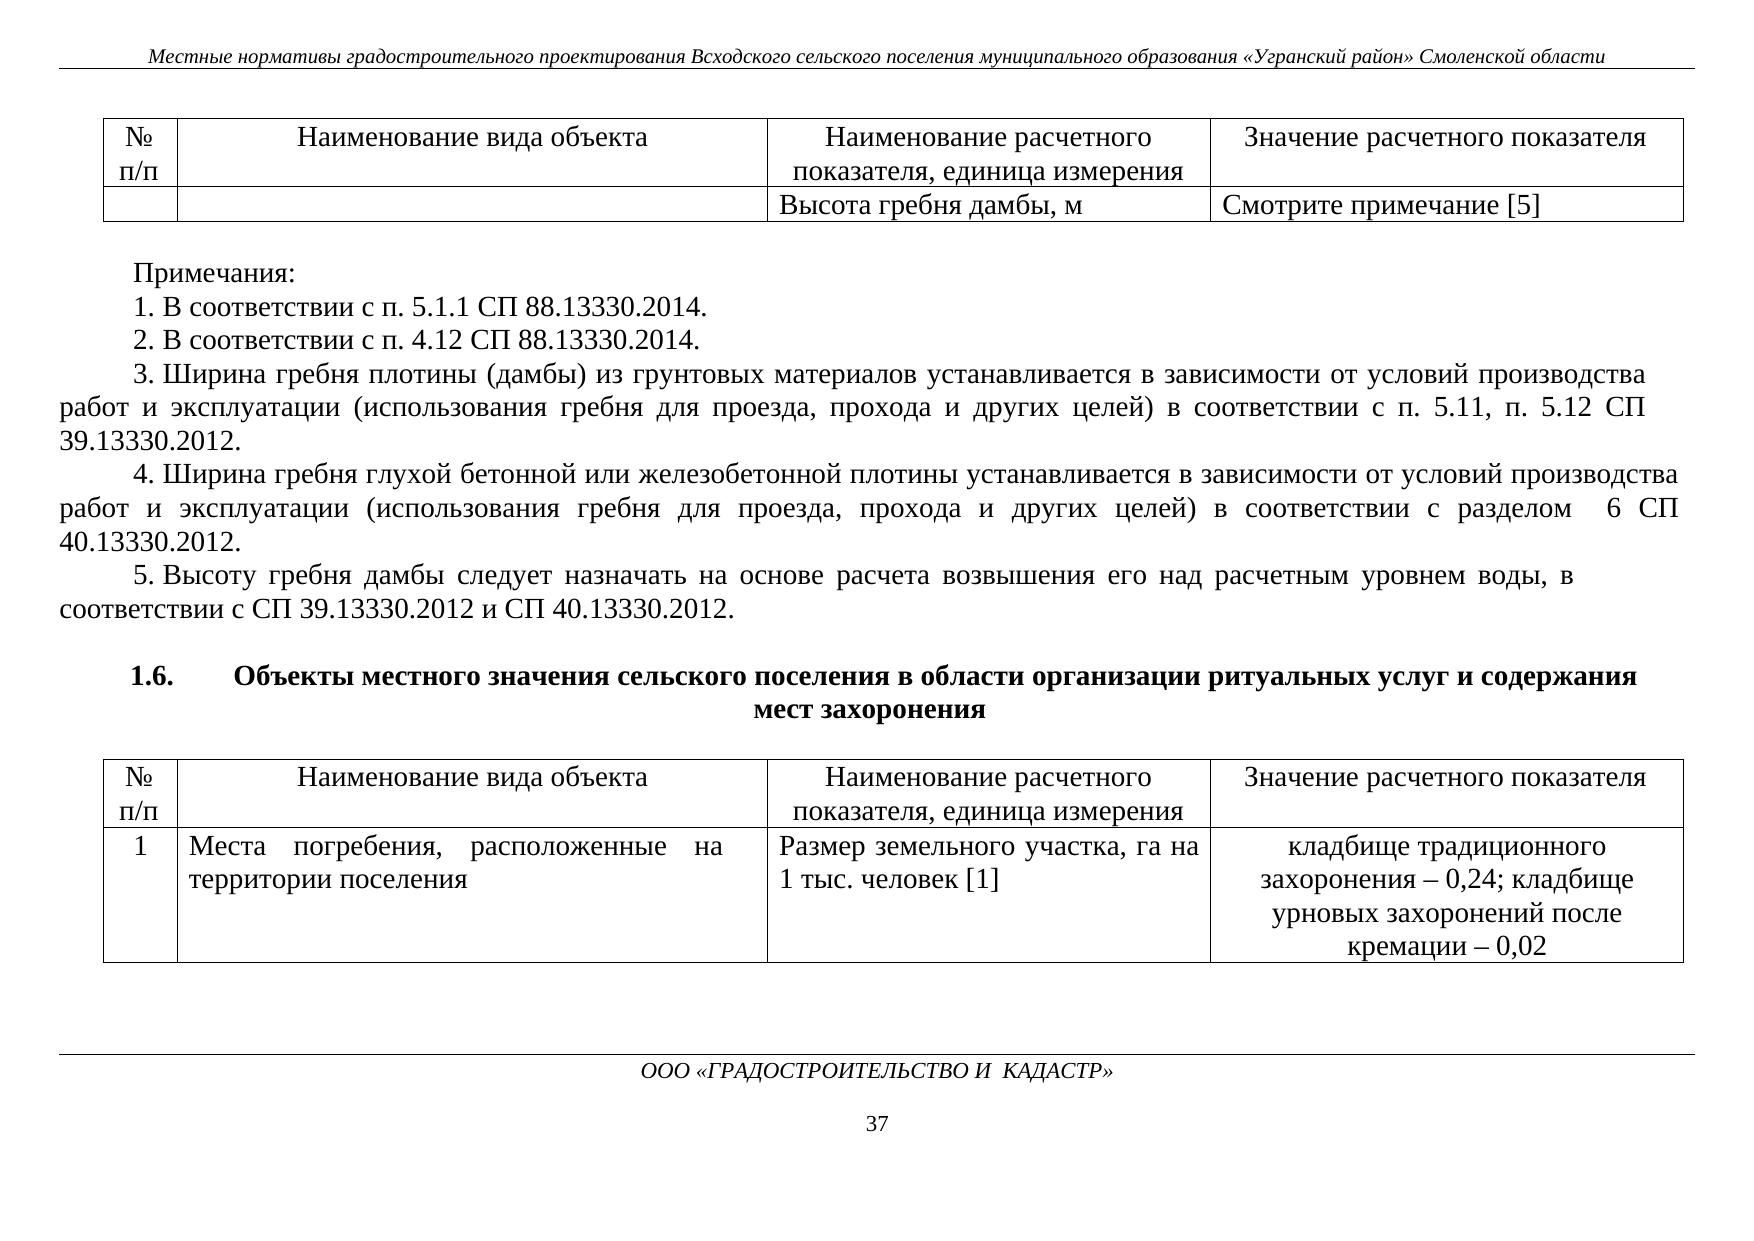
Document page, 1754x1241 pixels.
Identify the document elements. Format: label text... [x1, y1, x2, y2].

table_cell 1 [104, 828, 177, 962]
list Объекты местного значения сельского поселения в области организации ритуальных услуг и содержания мест захоронения [75, 658, 1664, 725]
list Ширина гребня глухой бетонной или железобетонной плотины устанавливается в зависимости от условий производства работ и эксплуатации (использования гребня для проезда, прохода и других целей) в соответствии с разделом 6 СП 40.13330.2012. [59, 457, 1681, 557]
table_cell Смотрите примечание [5] [1211, 187, 1683, 221]
table_cell кладбище традиционного захоронения – 0,24; кладбище урновых захоронений после кремации – 0,02 [1211, 828, 1683, 962]
table_header № п/п [104, 760, 177, 827]
list Ширина гребня плотины (дамбы) из грунтовых материалов устанавливается в зависимости от условий производства работ и эксплуатации (использования гребня для проезда, прохода и других целей) в соответствии с п. 5.11, п. 5.12 СП 39.13330.2012. [59, 356, 1647, 457]
table_header Наименование вида объекта [178, 119, 767, 186]
table_cell Размер земельного участка, га на 1 тыс. человек [1] [768, 828, 1210, 962]
table_header Значение расчетного показателя [1211, 760, 1683, 827]
table_header Значение расчетного показателя [1211, 119, 1683, 186]
table_header Наименование расчетного показателя, единица измерения [768, 760, 1210, 827]
table_header Наименование вида объекта [178, 760, 767, 827]
list В соответствии с п. 4.12 СП 88.13330.2014. [59, 322, 1695, 356]
table_header Наименование расчетного показателя, единица измерения [768, 119, 1210, 186]
list Высоту гребня дамбы следует назначать на основе расчета возвышения его над расчетным уровнем воды, в соответствии с СП 39.13330.2012 и СП 40.13330.2012. [59, 557, 1576, 624]
text Примечания: [59, 255, 1695, 289]
table_cell Места погребения, расположенные на территории поселения [178, 828, 767, 962]
table_cell Высота гребня дамбы, м [768, 187, 1210, 221]
list В соответствии с п. 5.1.1 СП 88.13330.2014. [59, 289, 1695, 322]
table_header № п/п [104, 119, 177, 186]
